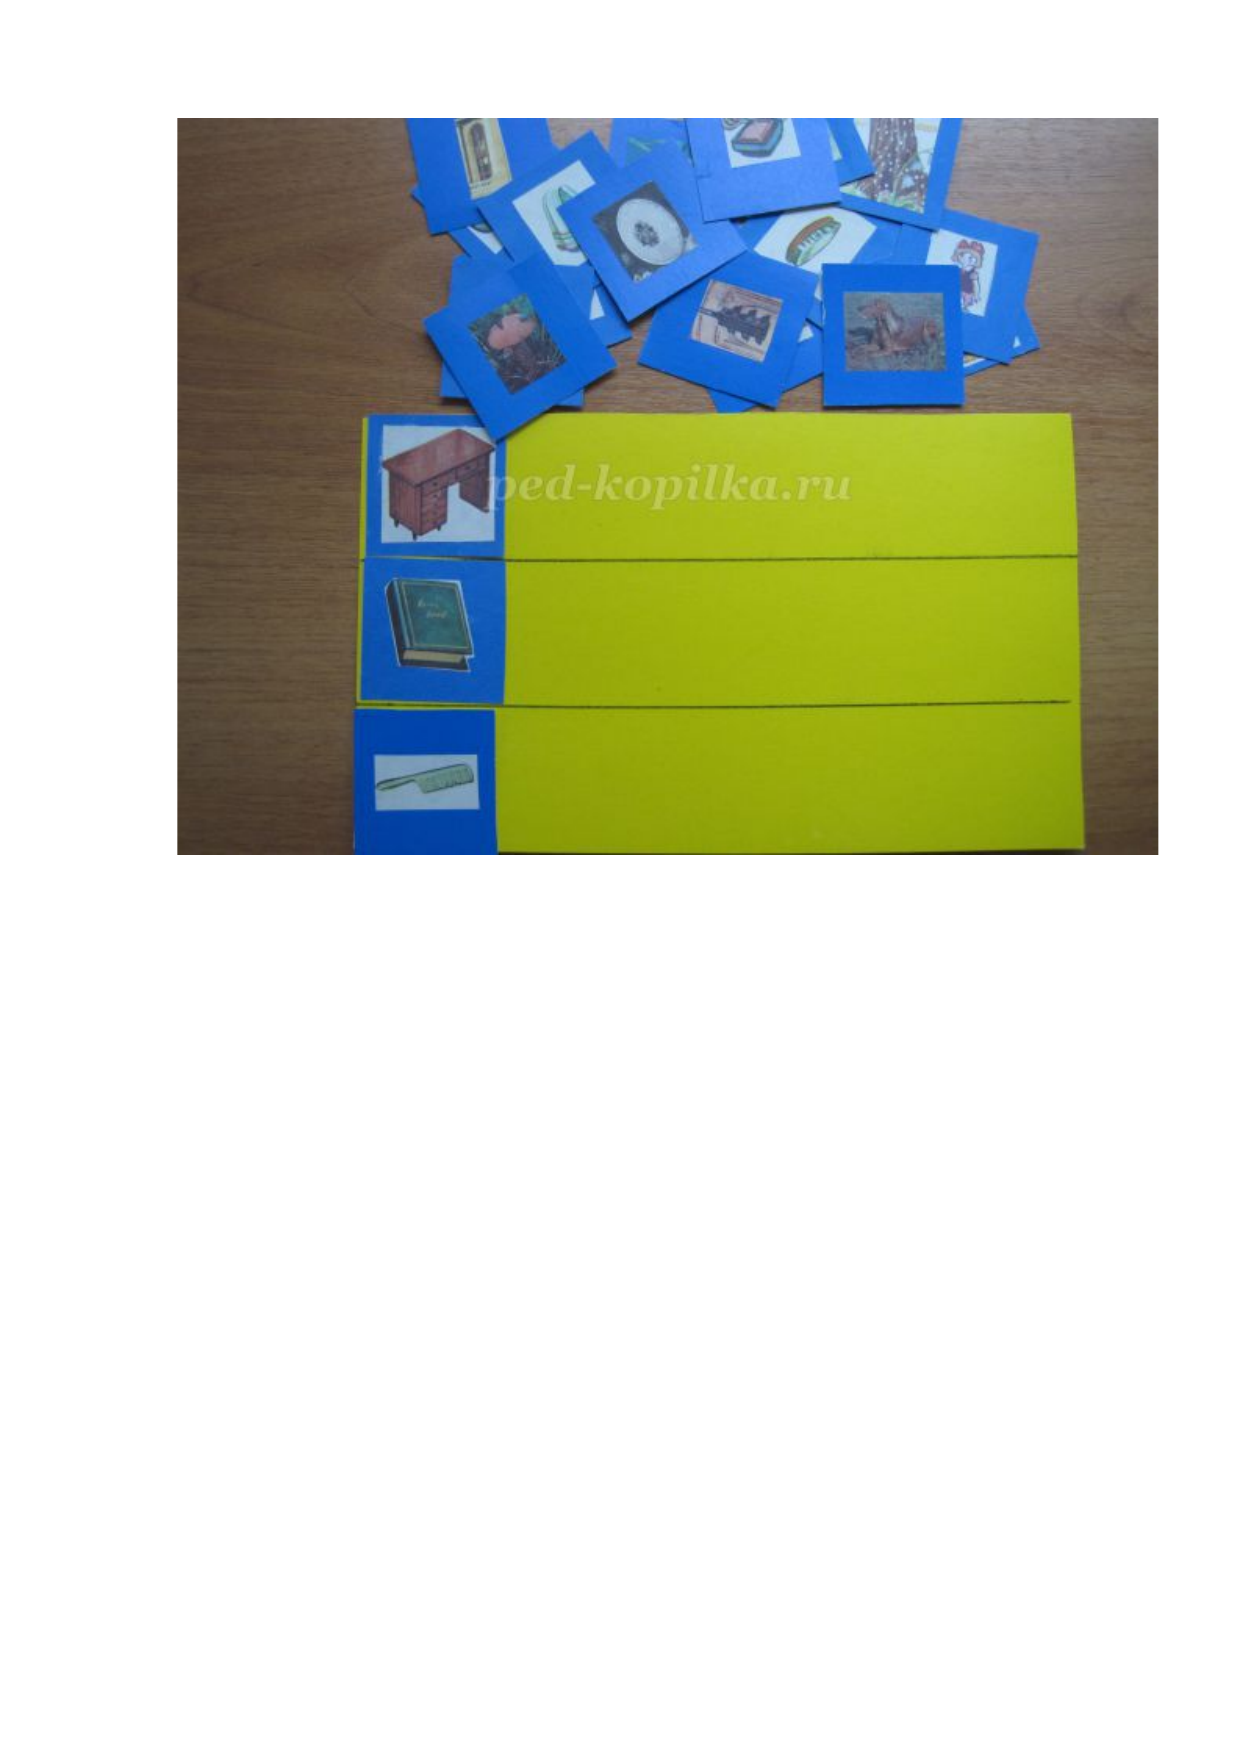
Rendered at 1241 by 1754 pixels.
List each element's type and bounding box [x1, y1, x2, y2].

picture [177, 118, 1159, 855]
